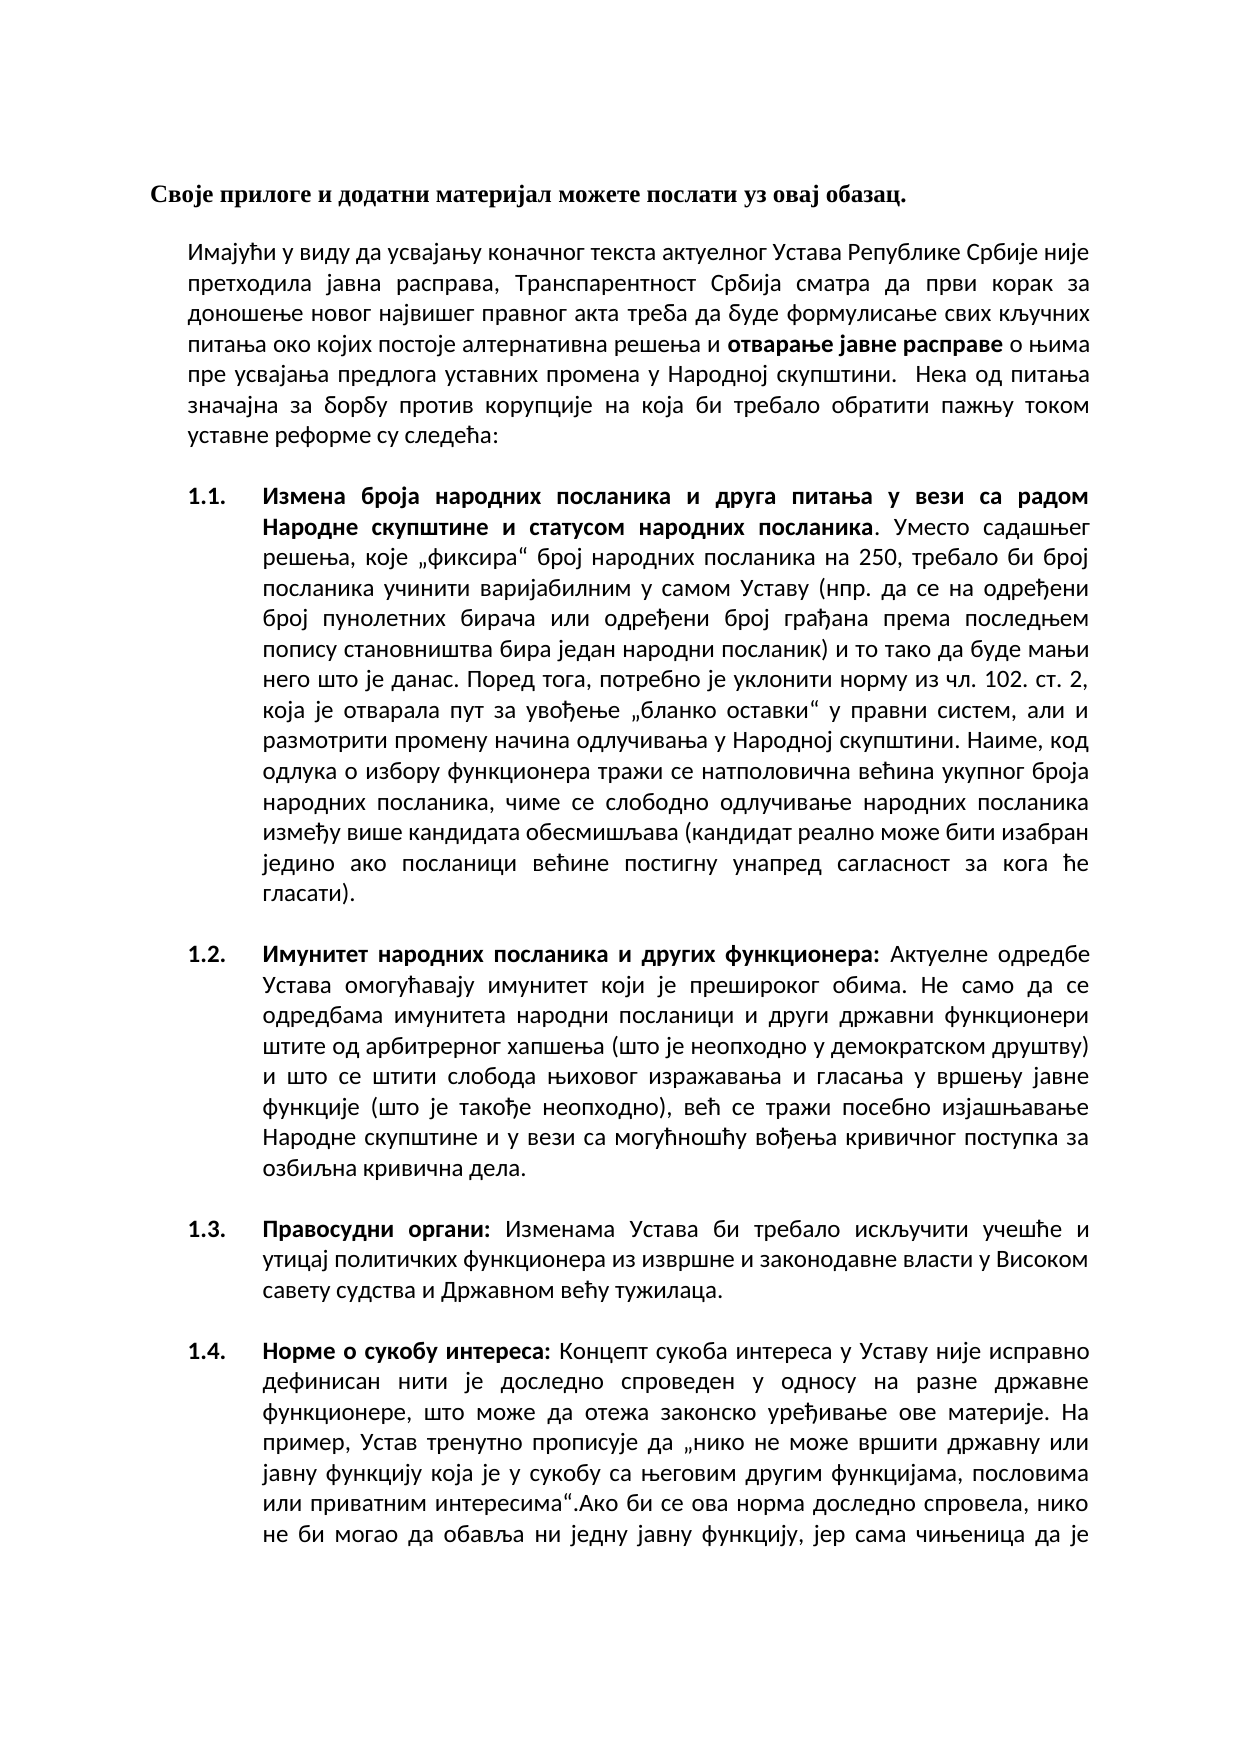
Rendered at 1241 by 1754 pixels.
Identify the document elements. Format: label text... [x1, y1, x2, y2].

list Измена броја народних посланика и друга питања у вези са радом Народне скупштине и статусом народних посланика. Уместо садашњег решења, које „фиксира“ број народних посланика на 250, требало би број посланика учинити варијабилним у самом Уставу (нпр. да се на одређени број пунолетних бирача или одређени број грађана према последњем попису становништва бира један народни посланик) и то тако да буде мањи него што је данас. Поред тога, потребно је уклонити норму из чл. 102. ст. 2, која је отварала пут за увођење „бланко оставки“ у правни систем, али и размотрити промену начина одлучивања у Народној скупштини. Наиме, код одлука о избору функционера тражи се натполовична већина укупног броја народних посланика, чиме се слободно одлучивање народних посланика између више кандидата обесмишљава (кандидат реално може бити изабран једино ако посланици већине постигну унапред сагласност за кога ће гласати). [187, 480, 1090, 908]
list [187, 1335, 1090, 1549]
list Правосудни органи: Изменама Устава би требало искључити учешће и утицај политичких функционера из извршне и законодавне власти у Високом савету судства и Државном већу тужилаца. [187, 1213, 1090, 1304]
text Имајући у виду да усвајању коначног текста актуелног Устава Републике Србије није претходила јавна расправа, Транспарентност Србија сматра да први корак за доношење новог највишег правног акта треба да буде формулисање свих кључних питања око којих постоје алтернативна решења и отварање јавне расправе о њима пре усвајања предлога уставних промена у Народној скупштини. Нека од питања значајна за борбу против корупције на која би требало обратити пажњу током уставне реформе су следећа: [187, 236, 1090, 450]
text Своје прилоге и додатни материјал можете послати уз овај обазац. [150, 179, 1090, 207]
list Имунитет народних посланика и других функционера: Актуелне одредбе Устава омогућавају имунитет који је прешироког обима. Не само да се одредбама имунитета народни посланици и други државни функционери штите од арбитрерног хапшења (што је неопходно у демократском друштву) и што се штити слобода њиховог изражавања и гласања у вршењу јавне функције (што је такође неопходно), већ се тражи посебно изјашњавање Народне скупштине и у вези са могућношћу вођења кривичног поступка за озбиљна кривична дела. [187, 938, 1090, 1182]
